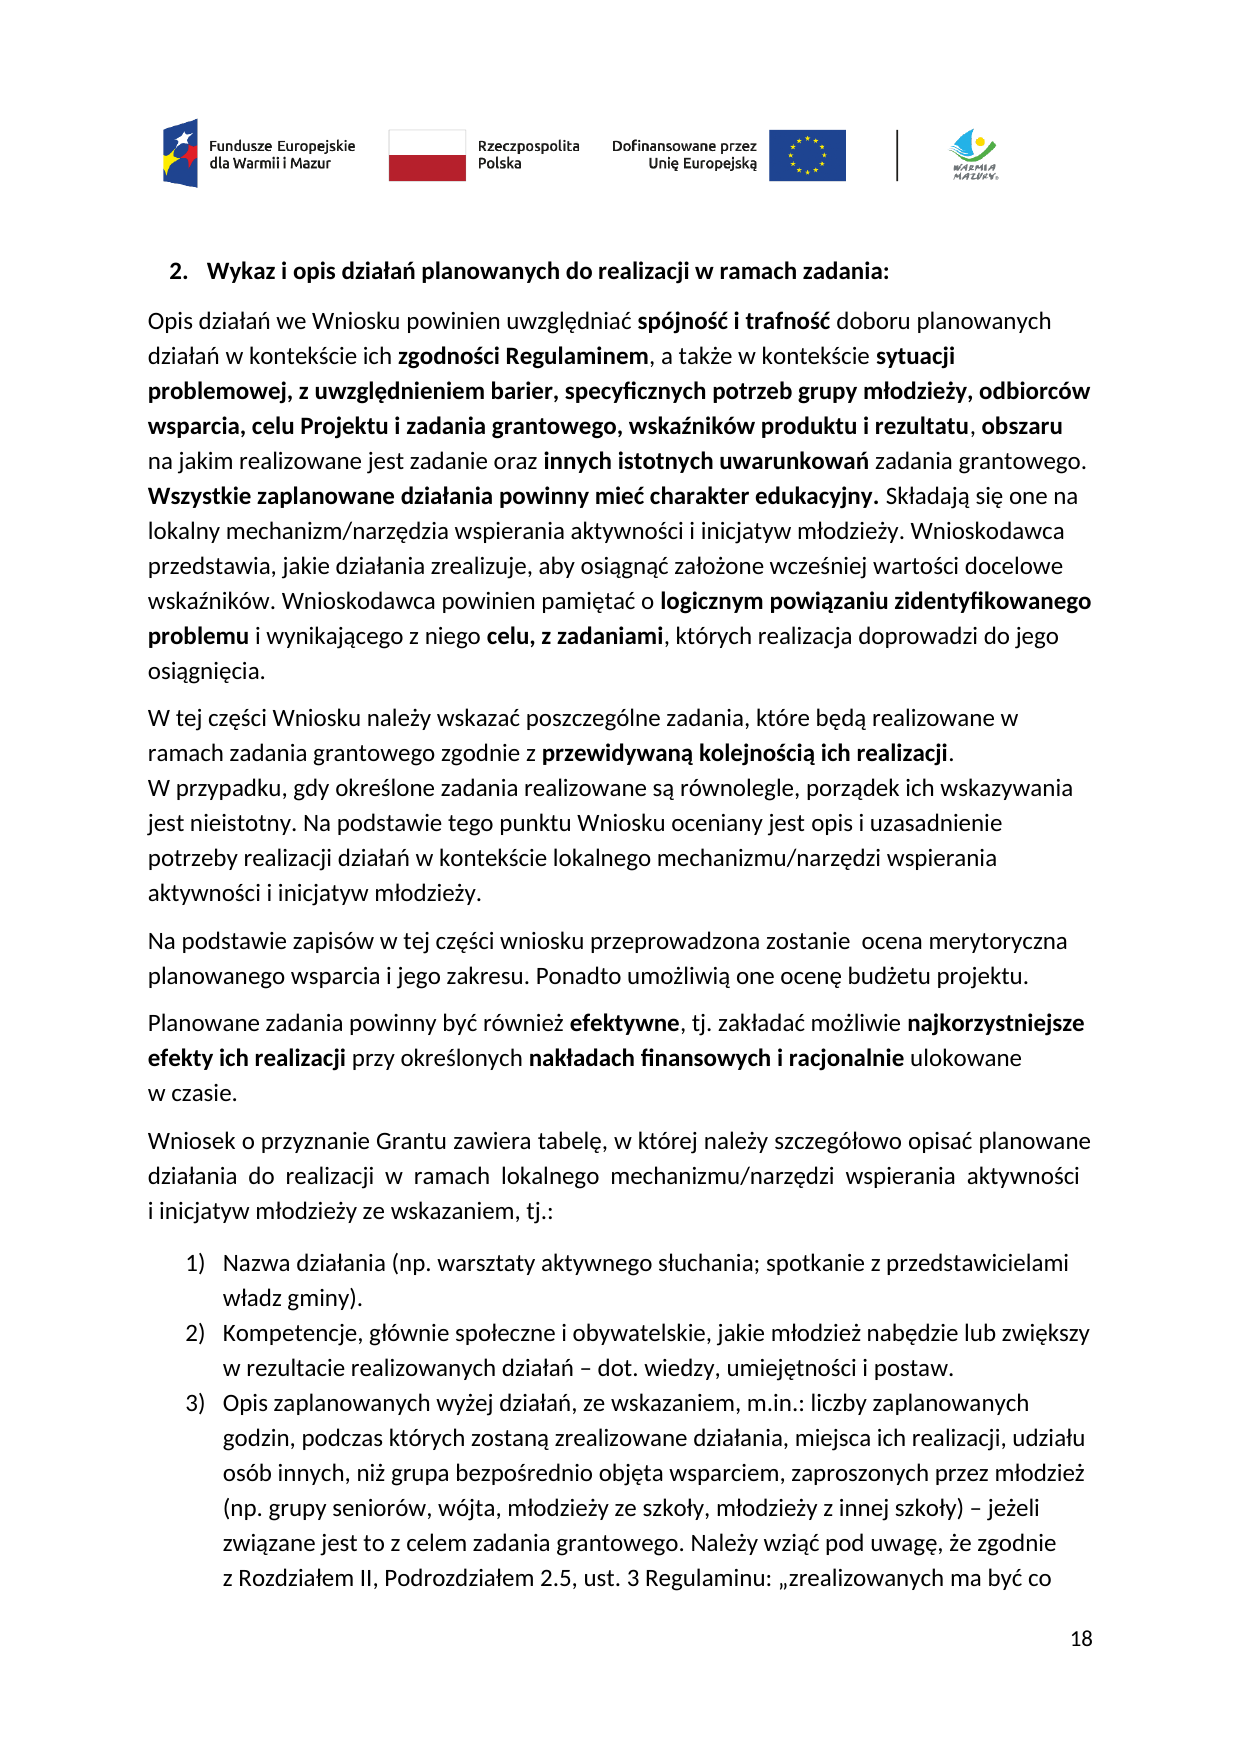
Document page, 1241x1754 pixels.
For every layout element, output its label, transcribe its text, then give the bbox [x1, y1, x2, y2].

text Wniosek o przyznanie Grantu zawiera tabelę, w której należy szczegółowo opisać planowane działania do realizacji w ramach lokalnego mechanizmu/narzędzi wspierania aktywności i inicjatyw młodzieży ze wskazaniem, tj.: [148, 1125, 1093, 1226]
text Planowane zadania powinny być również efektywne, tj. zakładać możliwie najkorzystniejsze efekty ich realizacji przy określonych nakładach finansowych i racjonalnie ulokowane w czasie. [148, 1008, 1093, 1108]
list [185, 1387, 1093, 1592]
text Na podstawie zapisów w tej części wniosku przeprowadzona zostanie ocena merytoryczna planowanego wsparcia i jego zakresu. Ponadto umożliwią one ocenę budżetu projektu. [148, 925, 1093, 991]
list Nazwa działania (np. warsztaty aktywnego słuchania; spotkanie z przedstawicielami władz gminy). [185, 1247, 1093, 1312]
text W tej części Wniosku należy wskazać poszczególne zadania, które będą realizowane w ramach zadania grantowego zgodnie z przewidywaną kolejnością ich realizacji. W przypadku, gdy określone zadania realizowane są równolegle, porządek ich wskazywania jest nieistotny. Na podstawie tego punktu Wniosku oceniany jest opis i uzasadnienie potrzeby realizacji działań w kontekście lokalnego mechanizmu/narzędzi wspierania aktywności i inicjatyw młodzieży. [148, 703, 1093, 908]
list Kompetencje, głównie społeczne i obywatelskie, jakie młodzież nabędzie lub zwiększy w rezultacie realizowanych działań – dot. wiedzy, umiejętności i postaw. [185, 1317, 1093, 1382]
text Opis działań we Wniosku powinien uwzględniać spójność i trafność doboru planowanych działań w kontekście ich zgodności Regulaminem, a także w kontekście sytuacji problemowej, z uwzględnieniem barier, specyficznych potrzeb grupy młodzieży, odbiorców wsparcia, celu Projektu i zadania grantowego, wskaźników produktu i rezultatu, obszaru na jakim realizowane jest zadanie oraz innych istotnych uwarunkowań zadania grantowego. Wszystkie zaplanowane działania powinny mieć charakter edukacyjny. Składają się one na lokalny mechanizm/narzędzia wspierania aktywności i inicjatyw młodzieży. Wnioskodawca przedstawia, jakie działania zrealizuje, aby osiągnąć założone wcześniej wartości docelowe wskaźników. Wnioskodawca powinien pamiętać o logicznym powiązaniu zidentyfikowanego problemu i wynikającego z niego celu, z zadaniami, których realizacja doprowadzi do jego osiągnięcia. [148, 305, 1093, 686]
picture [146, 101, 1092, 204]
list Wykaz i opis działań planowanych do realizacji w ramach zadania: [169, 256, 1093, 286]
